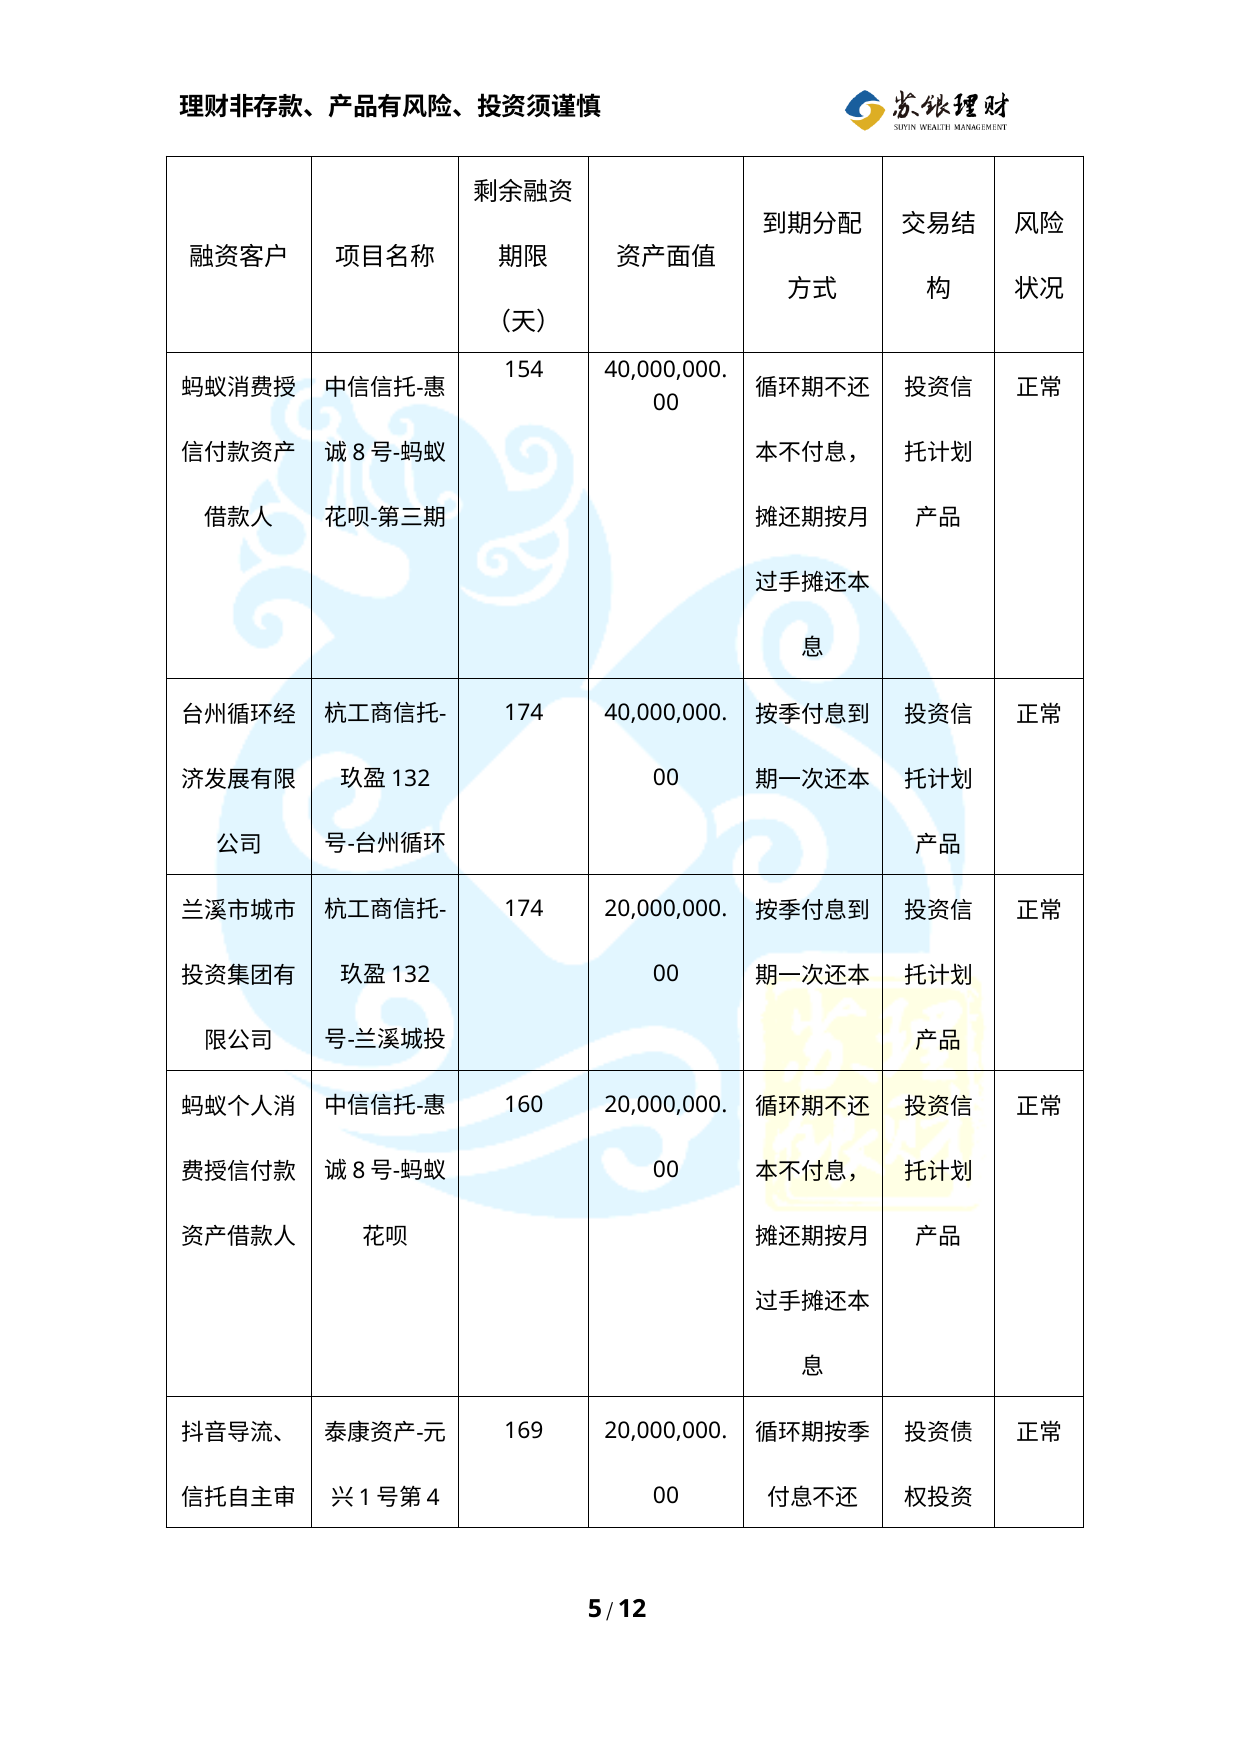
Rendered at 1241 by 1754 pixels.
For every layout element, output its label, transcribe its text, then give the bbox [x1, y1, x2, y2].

table_cell 杭工商信托-玖盈132号-台州循环 [312, 679, 458, 874]
table_cell 投资信托计划产品 [883, 875, 994, 1070]
table_header 资产面值 [589, 157, 743, 352]
picture [820, 72, 1039, 143]
table_cell 174 [459, 875, 588, 1070]
table_cell 台州循环经济发展有限公司 [167, 679, 311, 874]
table_cell 投资信托计划产品 [883, 353, 994, 678]
table_cell 20,000,000.00 [589, 1397, 743, 1527]
table_cell 泰康资产-元兴1号第4期（抖音小微）-A [312, 1397, 458, 1527]
table_cell 杭工商信托-玖盈132号-兰溪城投 [312, 875, 458, 1070]
table_cell 循环期按季付息不还本，摊还期按月过手摊还本息; [744, 1397, 882, 1527]
table_cell 正常 [995, 1397, 1083, 1527]
table_header 风险状况 [995, 157, 1083, 352]
table_cell 蚂蚁消费授信付款资产借款人 [167, 353, 311, 678]
table_header 剩余融资期限（天） [459, 157, 588, 352]
table_cell 中信信托-惠诚8号-蚂蚁花呗 [312, 1071, 458, 1396]
table_cell 20,000,000.00 [589, 875, 743, 1070]
table_cell 正常 [995, 875, 1083, 1070]
table_cell 中信信托-惠诚8号-蚂蚁花呗-第三期 [312, 353, 458, 678]
table_header 到期分配方式 [744, 157, 882, 352]
table_cell 循环期不还本不付息，摊还期按月过手摊还本息 [744, 1071, 882, 1396]
table_cell 投资信托计划产品 [883, 1071, 994, 1396]
table_cell 投资信托计划产品 [883, 679, 994, 874]
table_cell 正常 [995, 353, 1083, 678]
table_cell 160 [459, 1071, 588, 1396]
table_cell 154 [459, 353, 588, 678]
table_header 融资客户 [167, 157, 311, 352]
table_cell 174 [459, 679, 588, 874]
table_cell 按季付息到期一次还本 [744, 679, 882, 874]
table_cell 40,000,000.00 [589, 353, 743, 678]
table_cell 投资债权投资计划和资产支持计划 [883, 1397, 994, 1527]
table_header 交易结构 [883, 157, 994, 352]
table_cell 169 [459, 1397, 588, 1527]
table_cell 按季付息到期一次还本 [744, 875, 882, 1070]
table_cell 蚂蚁个人消费授信付款资产借款人 [167, 1071, 311, 1396]
table_header 项目名称 [312, 157, 458, 352]
table_cell 40,000,000.00 [589, 679, 743, 874]
table_cell 20,000,000.00 [589, 1071, 743, 1396]
table_cell 正常 [995, 1071, 1083, 1396]
table_cell 兰溪市城市投资集团有限公司 [167, 875, 311, 1070]
table_cell 循环期不还本不付息，摊还期按月过手摊还本息 [744, 353, 882, 678]
table_cell 抖音导流、信托自主审核通过的借款人 [167, 1397, 311, 1527]
table_cell 正常 [995, 679, 1083, 874]
